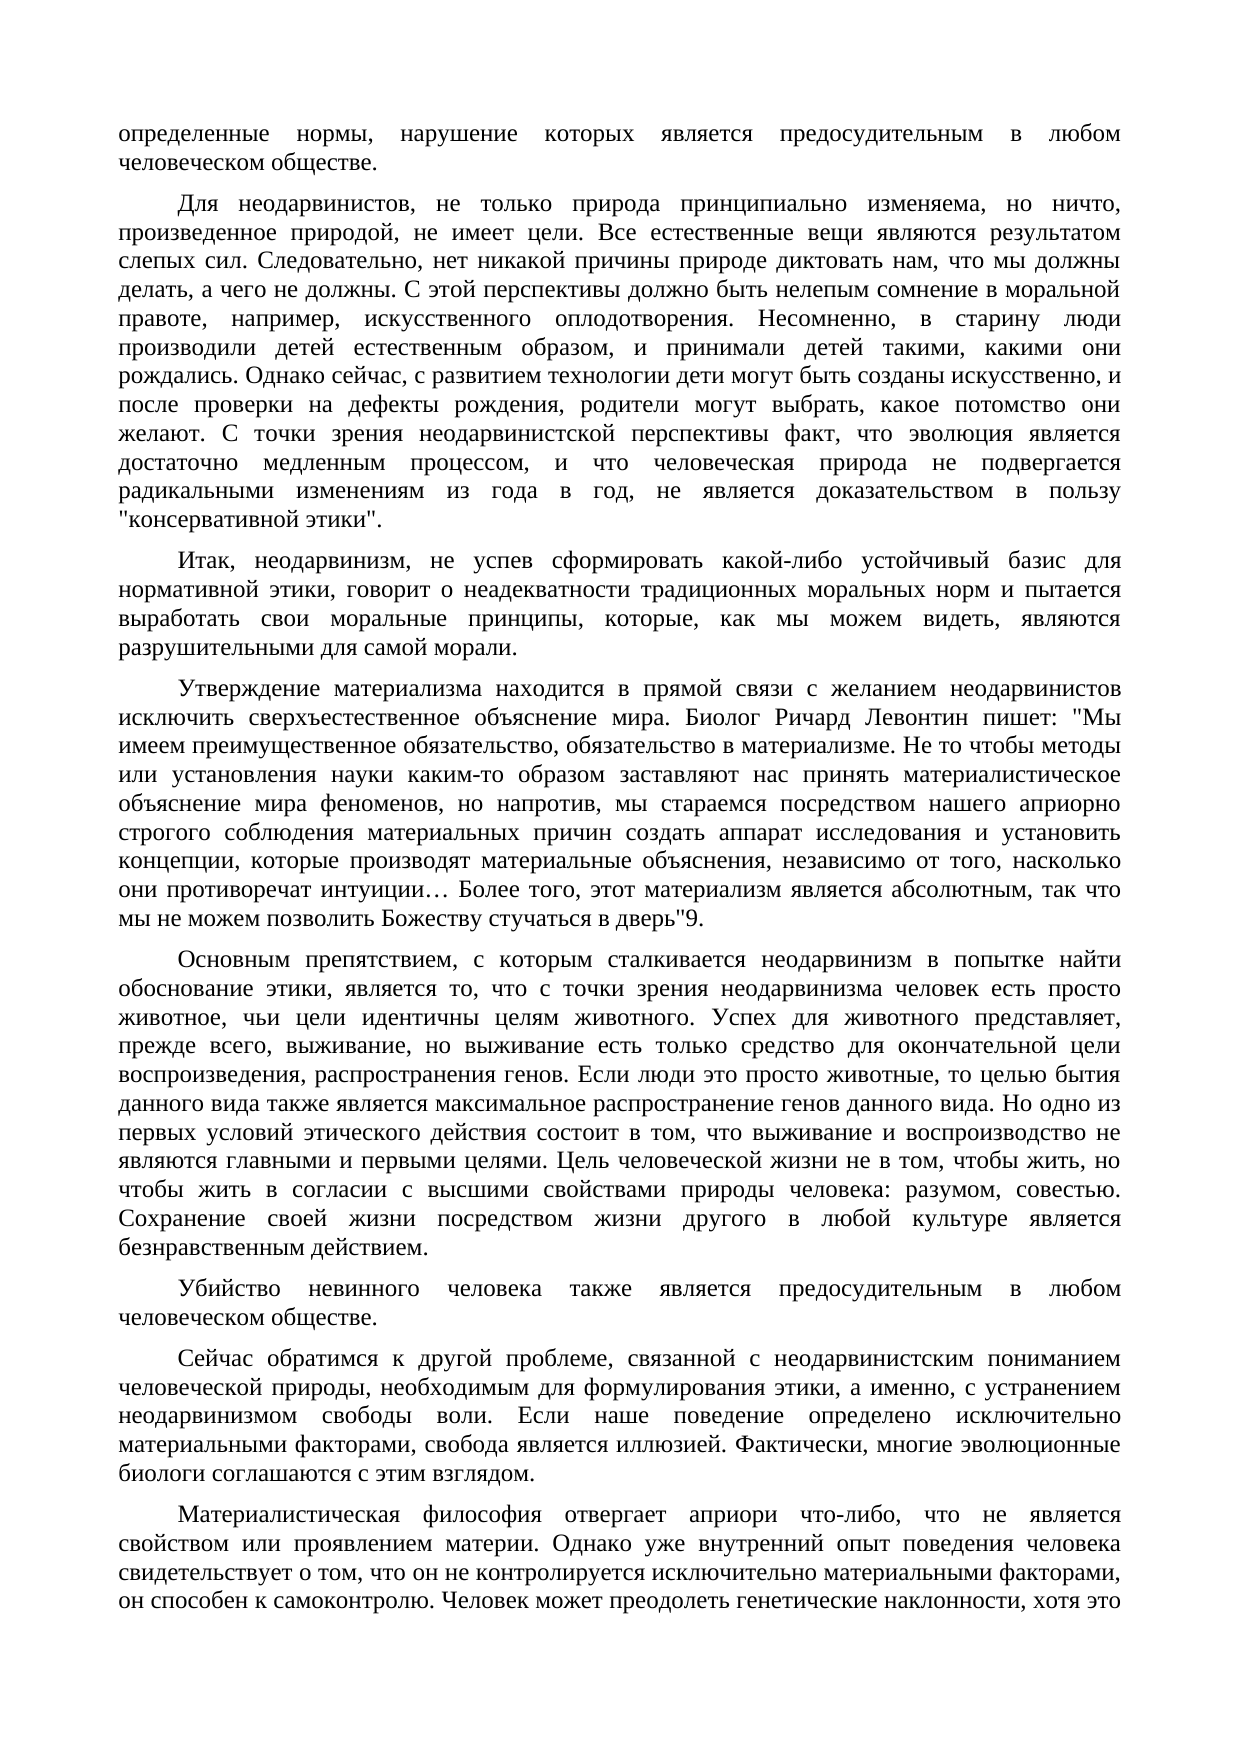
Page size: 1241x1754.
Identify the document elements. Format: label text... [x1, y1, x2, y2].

text Итак, неодарвинизм, не успев сформировать какой-либо устойчивый базис для нормативной этики, говорит о неадекватности традиционных моральных норм и пытается выработать свои моральные принципы, которые, как мы можем видеть, являются разрушительными для самой морали. [118, 546, 1122, 661]
text Для неодарвинистов, не только природа принципиально изменяема, но ничто, произведенное природой, не имеет цели. Все естественные вещи являются результатом слепых сил. Следовательно, нет никакой причины природе диктовать нам, что мы должны делать, а чего не должны. С этой перспективы должно быть нелепым сомнение в моральной правоте, например, искусственного оплодотворения. Несомненно, в старину люди производили детей естественным образом, и принимали детей такими, какими они рождались. Однако сейчас, с развитием технологии дети могут быть созданы искусственно, и после проверки на дефекты рождения, родители могут выбрать, какое потомство они желают. С точки зрения неодарвинистской перспективы факт, что эволюция является достаточно медленным процессом, и что человеческая природа не подвергается радикальными изменениям из года в год, не является доказательством в пользу "консервативной этики". [118, 188, 1122, 533]
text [118, 1499, 1122, 1614]
text Утверждение материализма находится в прямой связи с желанием неодарвинистов исключить сверхъестественное объяснение мира. Биолог Ричард Левонтин пишет: "Мы имеем преимущественное обязательство, обязательство в материализме. Не то чтобы методы или установления науки каким-то образом заставляют нас принять материалистическое объяснение мира феноменов, но напротив, мы стараемся посредством нашего априорно строгого соблюдения материальных причин создать аппарат исследования и установить концепции, которые производят материальные объяснения, независимо от того, насколько они противоречат интуиции… Более того, этот материализм является абсолютным, так что мы не можем позволить Божеству стучаться в дверь"9. [118, 673, 1122, 932]
text Основным препятствием, с которым сталкивается неодарвинизм в попытке найти обоснование этики, является то, что с точки зрения неодарвинизма человек есть просто животное, чьи цели идентичны целям животного. Успех для животного представляет, прежде всего, выживание, но выживание есть только средство для окончательной цели воспроизведения, распространения генов. Если люди это просто животные, то целью бытия данного вида также является максимальное распространение генов данного вида. Но одно из первых условий этического действия состоит в том, что выживание и воспроизводство не являются главными и первыми целями. Цель человеческой жизни не в том, чтобы жить, но чтобы жить в согласии с высшими свойствами природы человека: разумом, совестью. Сохранение своей жизни посредством жизни другого в любой культуре является безнравственным действием. [118, 944, 1122, 1261]
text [118, 118, 1122, 176]
text Убийство невинного человека также является предосудительным в любом человеческом обществе. [118, 1273, 1122, 1331]
text Сейчас обратимся к другой проблеме, связанной с неодарвинистским пониманием человеческой природы, необходимым для формулирования этики, а именно, с устранением неодарвинизмом свободы воли. Если наше поведение определено исключительно материальными факторами, свобода является иллюзией. Фактически, многие эволюционные биологи соглашаются с этим взглядом. [118, 1343, 1122, 1487]
